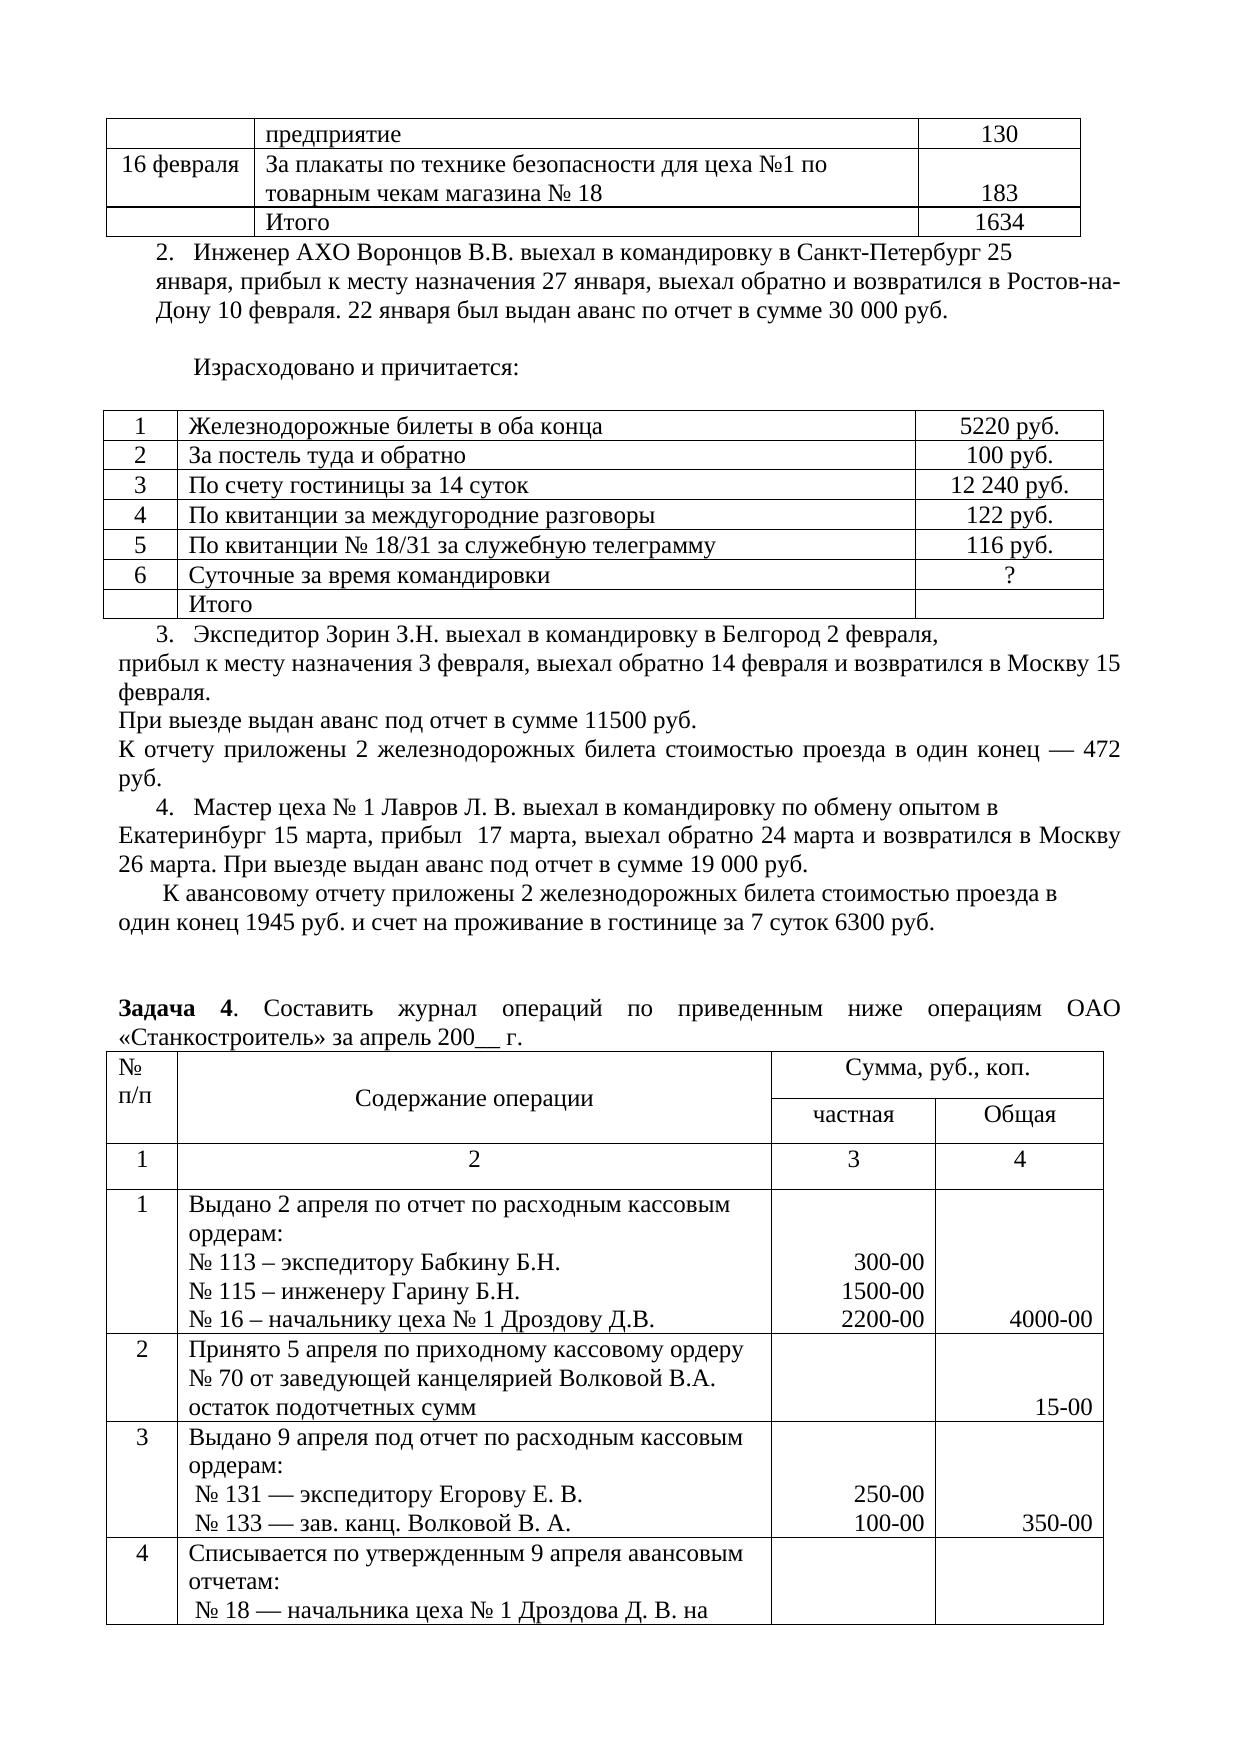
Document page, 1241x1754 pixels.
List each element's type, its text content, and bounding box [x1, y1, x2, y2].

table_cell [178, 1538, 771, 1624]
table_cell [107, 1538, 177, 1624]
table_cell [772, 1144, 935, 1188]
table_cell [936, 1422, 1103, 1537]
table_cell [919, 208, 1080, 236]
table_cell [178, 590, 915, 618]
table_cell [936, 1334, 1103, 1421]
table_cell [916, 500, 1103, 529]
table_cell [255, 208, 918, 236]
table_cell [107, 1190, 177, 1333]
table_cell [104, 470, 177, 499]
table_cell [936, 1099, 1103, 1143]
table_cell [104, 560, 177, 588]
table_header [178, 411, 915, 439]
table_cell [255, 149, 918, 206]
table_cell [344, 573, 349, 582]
list прибыл к месту назначения 3 февраля, выехал обратно 14 февраля и возвратился в Москву 15 февраля. [118, 648, 1122, 706]
list Екатеринбург 15 марта, прибыл 17 марта, выехал обратно 24 марта и возвратился в Москву 26 марта. При выезде выдан аванс под отчет в сумме 19 000 руб. [118, 821, 1122, 878]
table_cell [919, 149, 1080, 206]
list К отчету приложены 2 железнодорожных билета стоимостью проезда в один конец — 472 руб. [118, 734, 1122, 792]
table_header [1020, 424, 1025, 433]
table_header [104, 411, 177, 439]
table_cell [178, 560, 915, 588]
list Израсходовано и причитается: [193, 352, 1122, 381]
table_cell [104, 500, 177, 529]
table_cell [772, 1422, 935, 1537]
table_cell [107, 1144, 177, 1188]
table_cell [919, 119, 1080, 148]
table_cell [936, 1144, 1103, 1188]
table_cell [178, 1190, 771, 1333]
list Задача 4. Составить журнал операций по приведенным ниже операциям ОАО «Станкостроитель» за апрель 200__ г. [118, 993, 1122, 1051]
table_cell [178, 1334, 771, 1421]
list января, прибыл к месту назначения 27 января, выехал обратно и возвратился в Ростов-на-Дону 10 февраля. 22 января был выдан аванс по отчет в сумме 30 000 руб. [156, 266, 1122, 323]
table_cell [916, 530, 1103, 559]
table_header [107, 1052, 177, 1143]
list Инженер АХО Воронцов В.В. выехал в командировку в Санкт-Петербург 25 [156, 237, 1122, 266]
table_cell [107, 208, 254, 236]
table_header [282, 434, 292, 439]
list К авансовому отчету приложены 2 железнодорожных билета стоимостью проезда в [118, 878, 1122, 907]
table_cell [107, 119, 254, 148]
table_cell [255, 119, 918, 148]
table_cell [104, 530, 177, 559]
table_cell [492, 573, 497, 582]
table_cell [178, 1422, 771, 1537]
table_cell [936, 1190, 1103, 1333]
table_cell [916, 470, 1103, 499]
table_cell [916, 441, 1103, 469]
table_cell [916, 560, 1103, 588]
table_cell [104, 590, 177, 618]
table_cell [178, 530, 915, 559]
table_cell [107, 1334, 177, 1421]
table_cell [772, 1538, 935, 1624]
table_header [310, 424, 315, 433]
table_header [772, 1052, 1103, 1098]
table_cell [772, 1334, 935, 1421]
list один конец 1945 руб. и счет на проживание в гостинице за 7 суток 6300 руб. [118, 907, 1122, 936]
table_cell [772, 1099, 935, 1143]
list Мастер цеха № 1 Лавров Л. В. выехал в командировку по обмену опытом в [156, 792, 1122, 821]
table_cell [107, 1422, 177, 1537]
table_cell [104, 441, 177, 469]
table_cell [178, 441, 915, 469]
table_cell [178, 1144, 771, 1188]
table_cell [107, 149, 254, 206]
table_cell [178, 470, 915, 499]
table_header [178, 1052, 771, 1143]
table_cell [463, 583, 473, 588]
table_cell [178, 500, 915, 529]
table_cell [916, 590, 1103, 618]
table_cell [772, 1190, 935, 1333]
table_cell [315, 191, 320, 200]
list При выезде выдан аванс под отчет в сумме 11500 руб. [118, 706, 1122, 734]
list Экспедитор Зорин З.Н. выехал в командировку в Белгород 2 февраля, [156, 619, 1122, 648]
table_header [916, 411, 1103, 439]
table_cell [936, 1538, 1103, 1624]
